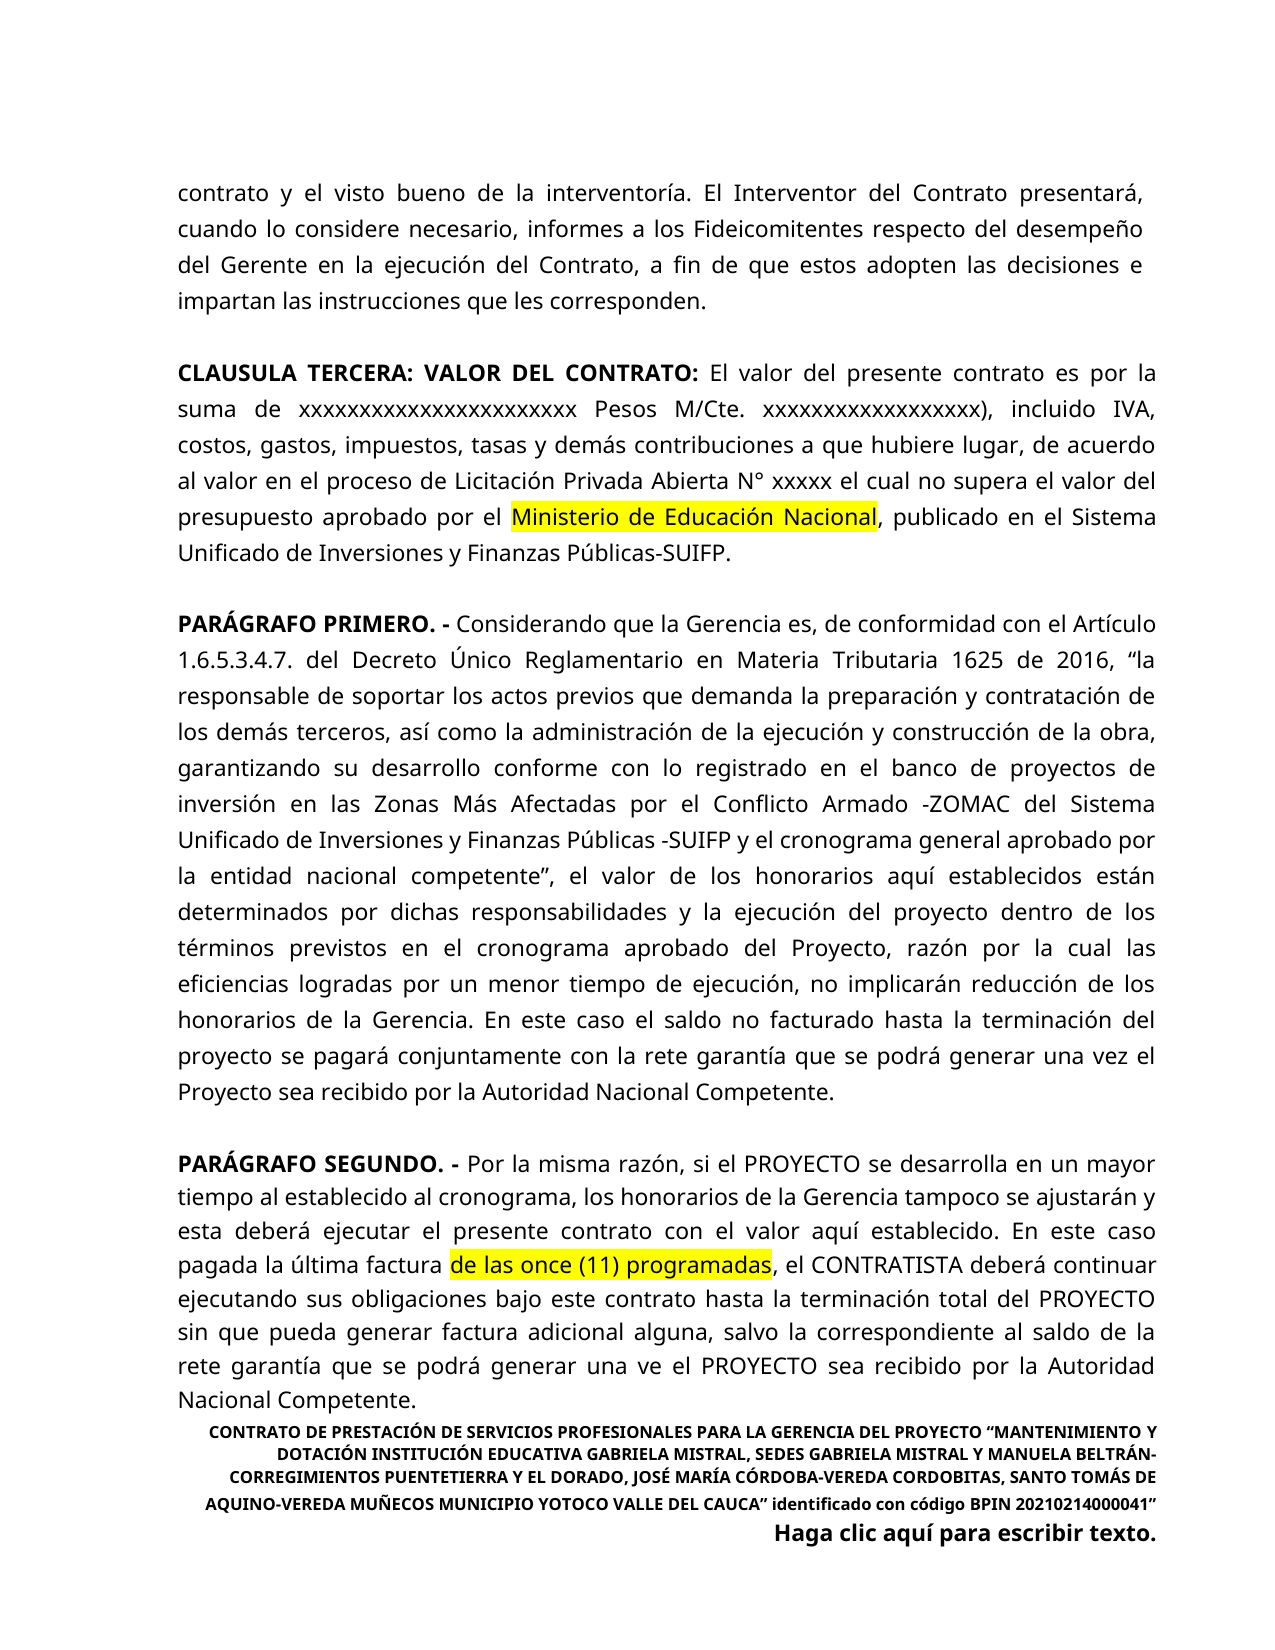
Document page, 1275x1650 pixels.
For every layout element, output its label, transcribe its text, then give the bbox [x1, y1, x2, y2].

text PARÁGRAFO PRIMERO. - Considerando que la Gerencia es, de conformidad con el Artículo 1.6.5.3.4.7. del Decreto Único Reglamentario en Materia Tributaria 1625 de 2016, “la responsable de soportar los actos previos que demanda la preparación y contratación de los demás terceros, así como la administración de la ejecución y construcción de la obra, garantizando su desarrollo conforme con lo registrado en el banco de proyectos de inversión en las Zonas Más Afectadas por el Conflicto Armado -ZOMAC del Sistema Unificado de Inversiones y Finanzas Públicas -SUIFP y el cronograma general aprobado por la entidad nacional competente”, el valor de los honorarios aquí establecidos están determinados por dichas responsabilidades y la ejecución del proyecto dentro de los términos previstos en el cronograma aprobado del Proyecto, razón por la cual las eficiencias logradas por un menor tiempo de ejecución, no implicarán reducción de los honorarios de la Gerencia. En este caso el saldo no facturado hasta la terminación del proyecto se pagará conjuntamente con la rete garantía que se podrá generar una vez el Proyecto sea recibido por la Autoridad Nacional Competente. [177, 608, 1157, 1107]
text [177, 177, 1144, 316]
text CLAUSULA TERCERA: VALOR DEL CONTRATO: El valor del presente contrato es por la suma de xxxxxxxxxxxxxxxxxxxxxxx Pesos M/Cte. xxxxxxxxxxxxxxxxxx), incluido IVA, costos, gastos, impuestos, tasas y demás contribuciones a que hubiere lugar, de acuerdo al valor en el proceso de Licitación Privada Abierta N° xxxxx el cual no supera el valor del presupuesto aprobado por el Ministerio de Educación Nacional, publicado en el Sistema Unificado de Inversiones y Finanzas Públicas-SUIFP. [177, 357, 1157, 568]
text PARÁGRAFO SEGUNDO. - Por la misma razón, si el PROYECTO se desarrolla en un mayor tiempo al establecido al cronograma, los honorarios de la Gerencia tampoco se ajustarán y esta deberá ejecutar el presente contrato con el valor aquí establecido. En este caso pagada la última factura de las once (11) programadas, el CONTRATISTA deberá continuar ejecutando sus obligaciones bajo este contrato hasta la terminación total del PROYECTO sin que pueda generar factura adicional alguna, salvo la correspondiente al saldo de la rete garantía que se podrá generar una ve el PROYECTO sea recibido por la Autoridad Nacional Competente. [177, 1147, 1157, 1415]
